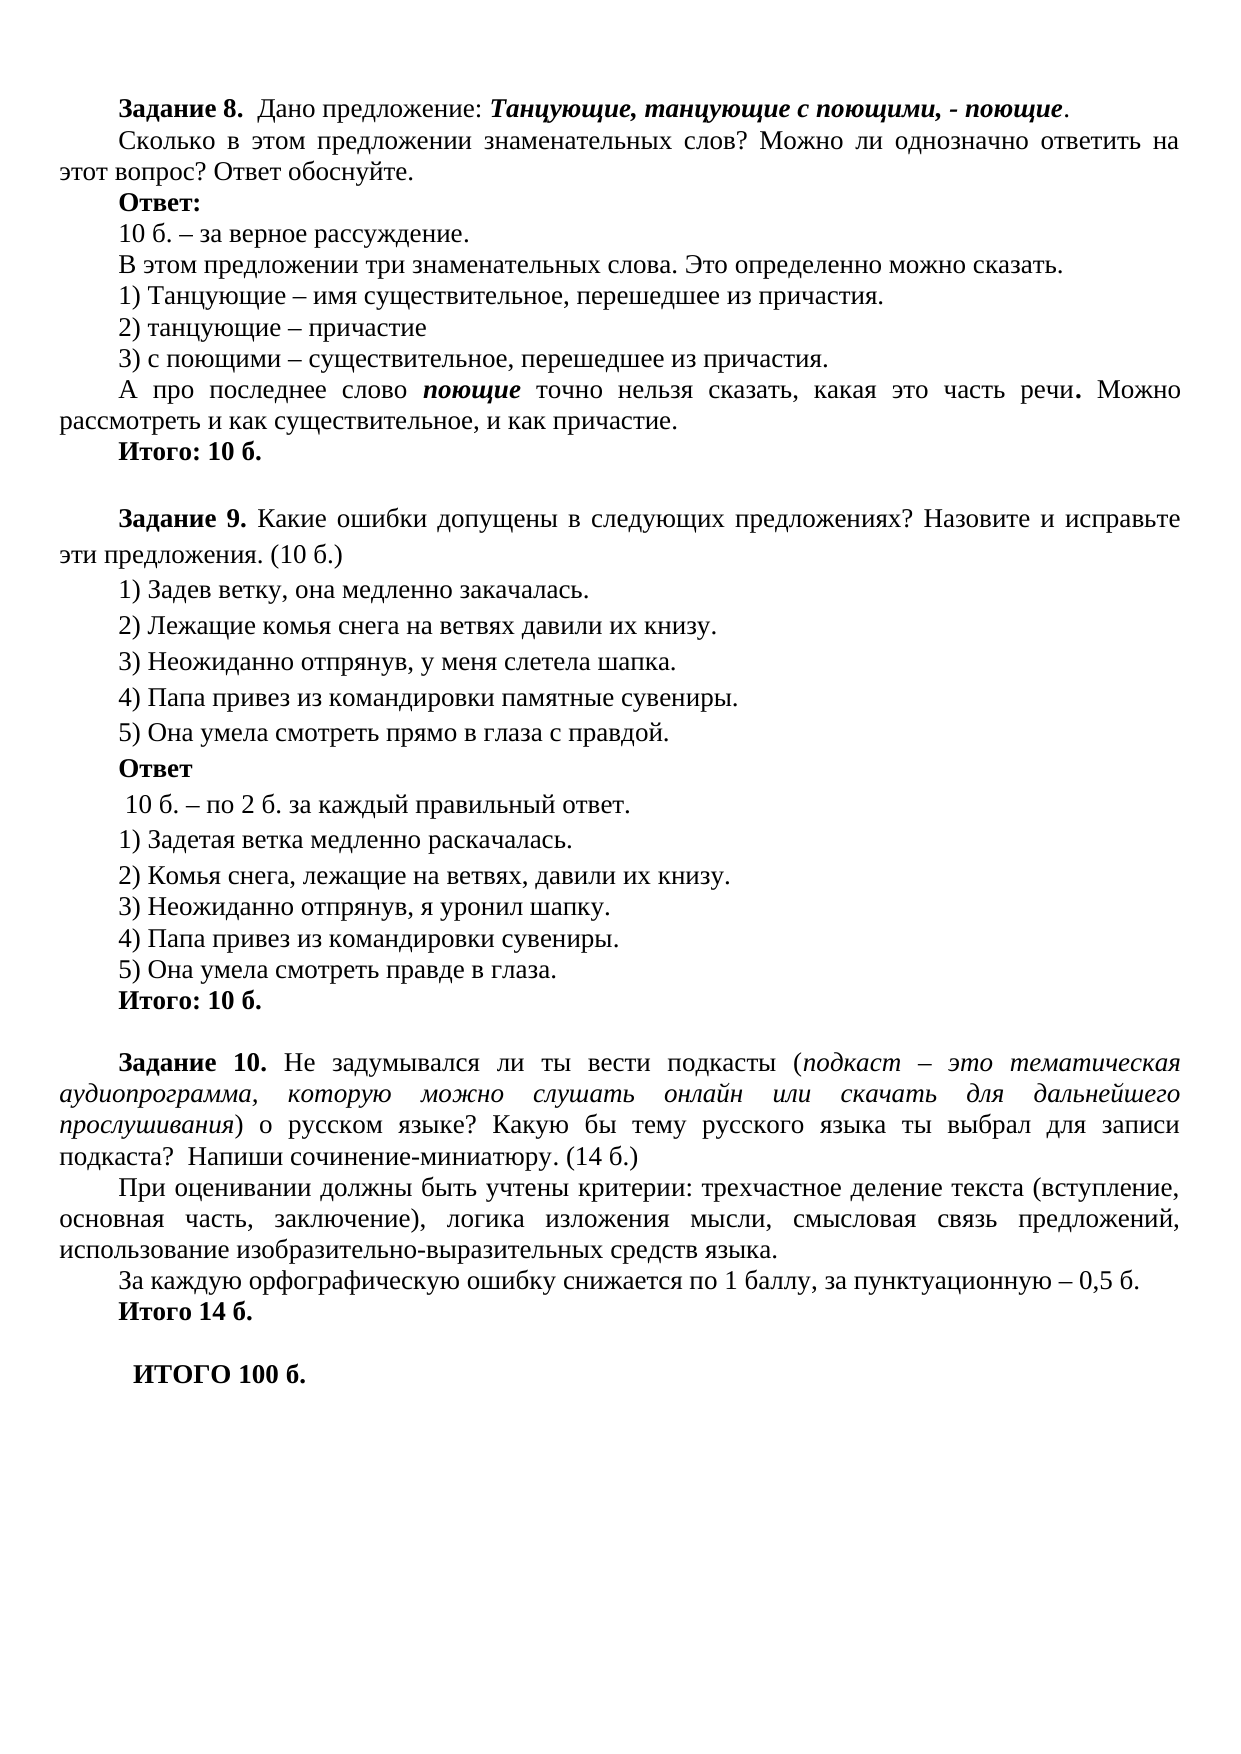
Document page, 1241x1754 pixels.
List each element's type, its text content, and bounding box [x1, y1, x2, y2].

text Ответ [59, 752, 1181, 783]
text В этом предложении три знаменательных слова. Это определенно можно сказать. [59, 248, 1181, 279]
text Задание 8. Дано предложение: Танцующие, танцующие с поющими, - поющие. [59, 93, 1181, 124]
text А про последнее слово поющие точно нельзя сказать, какая это часть речи. Можно рассмотреть и как существительное, и как причастие. [59, 373, 1181, 435]
text 5) Она умела смотреть правде в глаза. [59, 953, 1181, 984]
text Задание 9. Какие ошибки допущены в следующих предложениях? Назовите и исправьте эти предложения. (10 б.) [59, 502, 1181, 569]
text 2) танцующие – причастие [59, 311, 1181, 342]
text Итого: 10 б. [59, 984, 1181, 1015]
text 10 б. – за верное рассуждение. [59, 217, 1181, 248]
text Сколько в этом предложении знаменательных слов? Можно ли однозначно ответить на этот вопрос? Ответ обоснуйте. [59, 124, 1181, 186]
text 4) Папа привез из командировки памятные сувениры. [59, 681, 1181, 712]
text За каждую орфографическую ошибку снижается по 1 баллу, за пунктуационную – 0,5 б. [59, 1264, 1181, 1295]
text 1) Танцующие – имя существительное, перешедшее из причастия. [59, 279, 1181, 311]
text 1) Задев ветку, она медленно закачалась. [59, 573, 1181, 605]
text Итого: 10 б. [59, 435, 1181, 466]
text 1) Задетая ветка медленно раскачалась. [59, 824, 1181, 855]
text Итого 14 б. [59, 1295, 1181, 1327]
text 2) Комья снега, лежащие на ветвях, давили их книзу. [59, 859, 1181, 891]
text 3) с поющими – существительное, перешедшее из причастия. [59, 342, 1181, 373]
text 10 б. – по 2 б. за каждый правильный ответ. [59, 788, 1181, 819]
text Задание 10. Не задумывался ли ты вести подкасты (подкаст – это тематическая аудиопрограмма, которую можно слушать онлайн или скачать для дальнейшего прослушивания) о русском языке? Какую бы тему русского языка ты выбрал для записи подкаста? Напиши сочинение-миниатюру. (14 б.) [59, 1046, 1181, 1171]
text Ответ: [59, 186, 1181, 217]
text 3) Неожиданно отпрянув, я уронил шапку. [59, 891, 1181, 922]
text ИТОГО 100 б. [59, 1358, 1181, 1389]
text При оценивании должны быть учтены критерии: трехчастное деление текста (вступление, основная часть, заключение), логика изложения мысли, смысловая связь предложений, использование изобразительно-выразительных средств языка. [59, 1171, 1181, 1264]
text 4) Папа привез из командировки сувениры. [59, 922, 1181, 953]
text 3) Неожиданно отпрянув, у меня слетела шапка. [59, 645, 1181, 676]
text 5) Она умела смотреть прямо в глаза с правдой. [59, 716, 1181, 748]
text 2) Лежащие комья снега на ветвях давили их книзу. [59, 609, 1181, 640]
